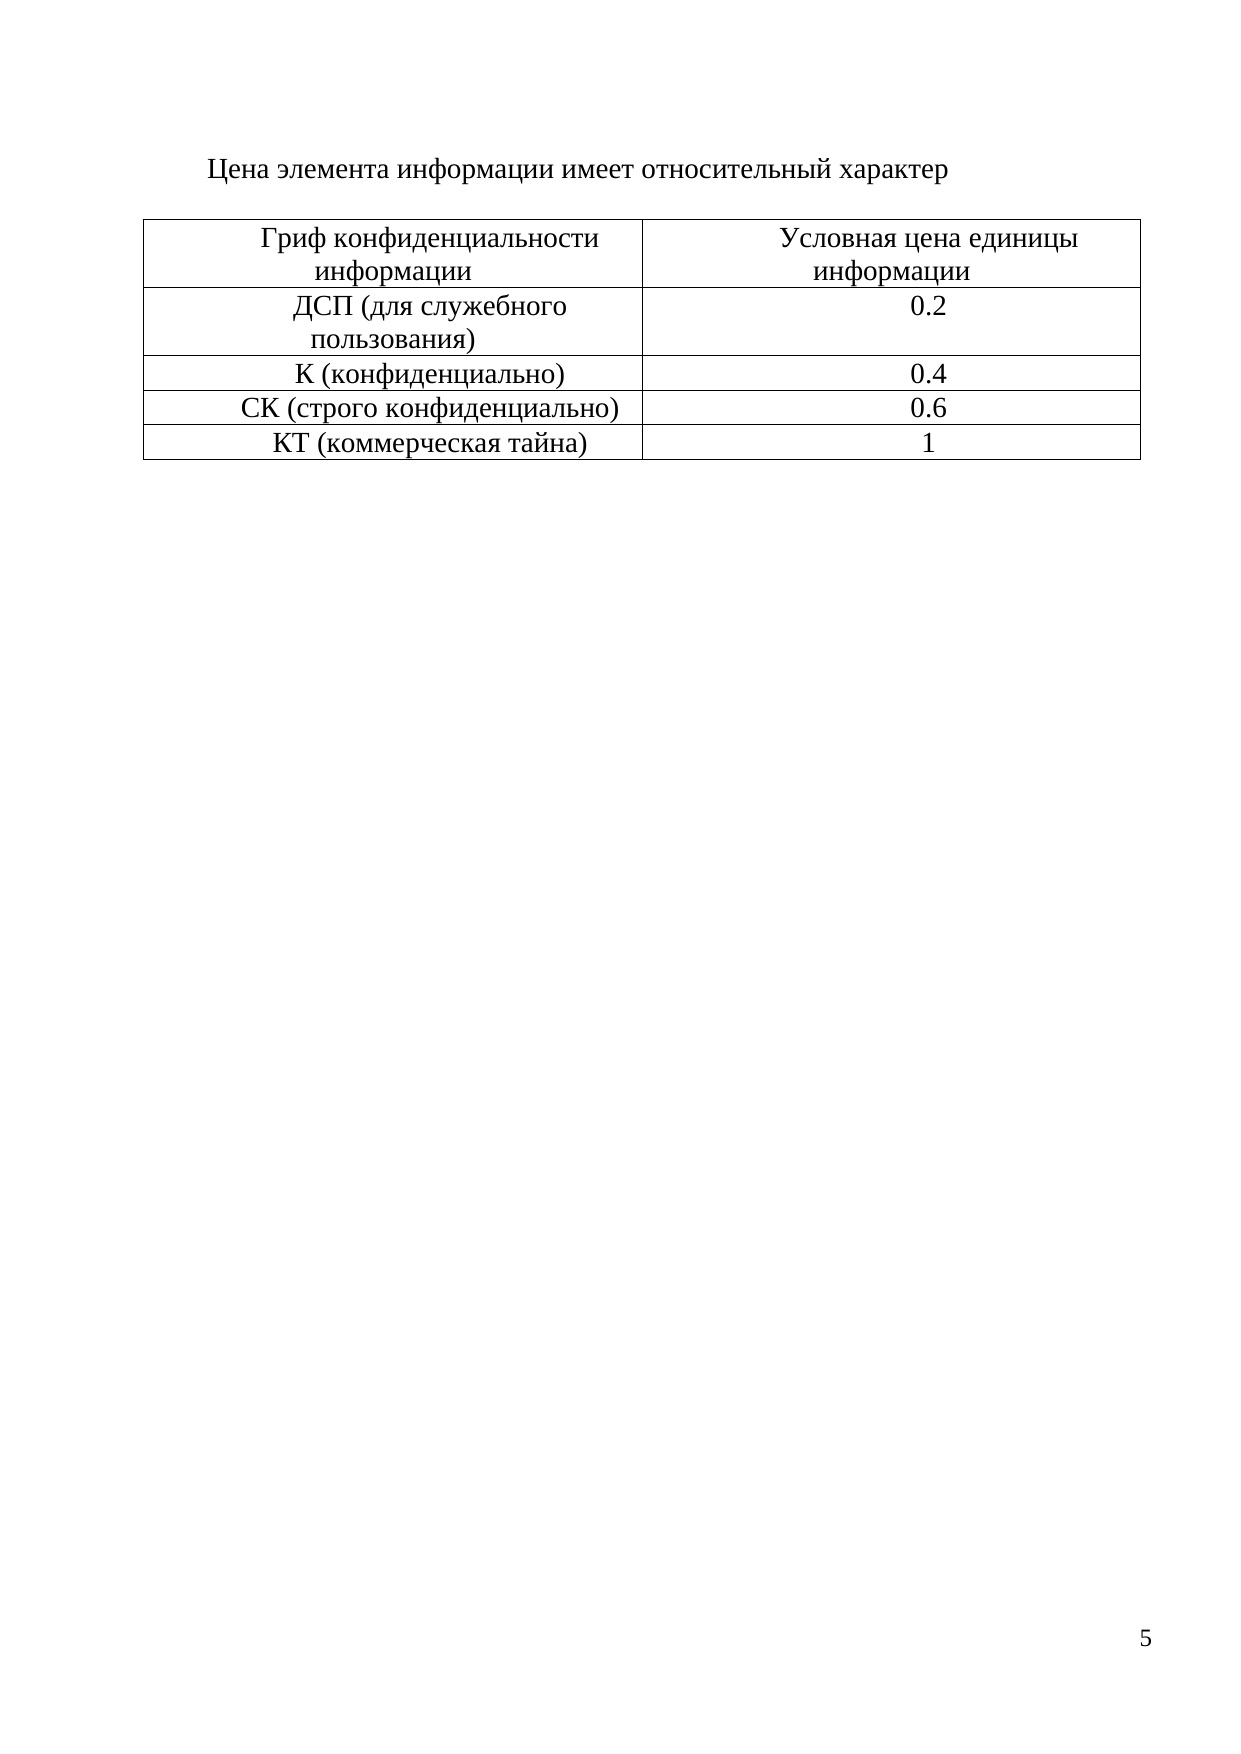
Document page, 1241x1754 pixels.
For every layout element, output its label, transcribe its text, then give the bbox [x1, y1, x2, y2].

table_cell КТ (коммерческая тайна) [144, 425, 642, 459]
table_cell ДСП (для служебного пользования) [144, 288, 642, 355]
table_cell 0.4 [643, 356, 1140, 389]
table_header Условная цена единицы информации [643, 220, 1140, 287]
table_cell 0.6 [643, 391, 1140, 424]
table_cell 0.2 [643, 288, 1140, 355]
table_cell СК (строго конфиденциально) [144, 391, 642, 424]
table_header Гриф конфиденциальности информации [144, 220, 642, 287]
table_cell 1 [643, 425, 1140, 459]
text Цена элемента информации имеет относительный характер [133, 152, 1152, 185]
table_cell К (конфиденциально) [144, 356, 642, 389]
